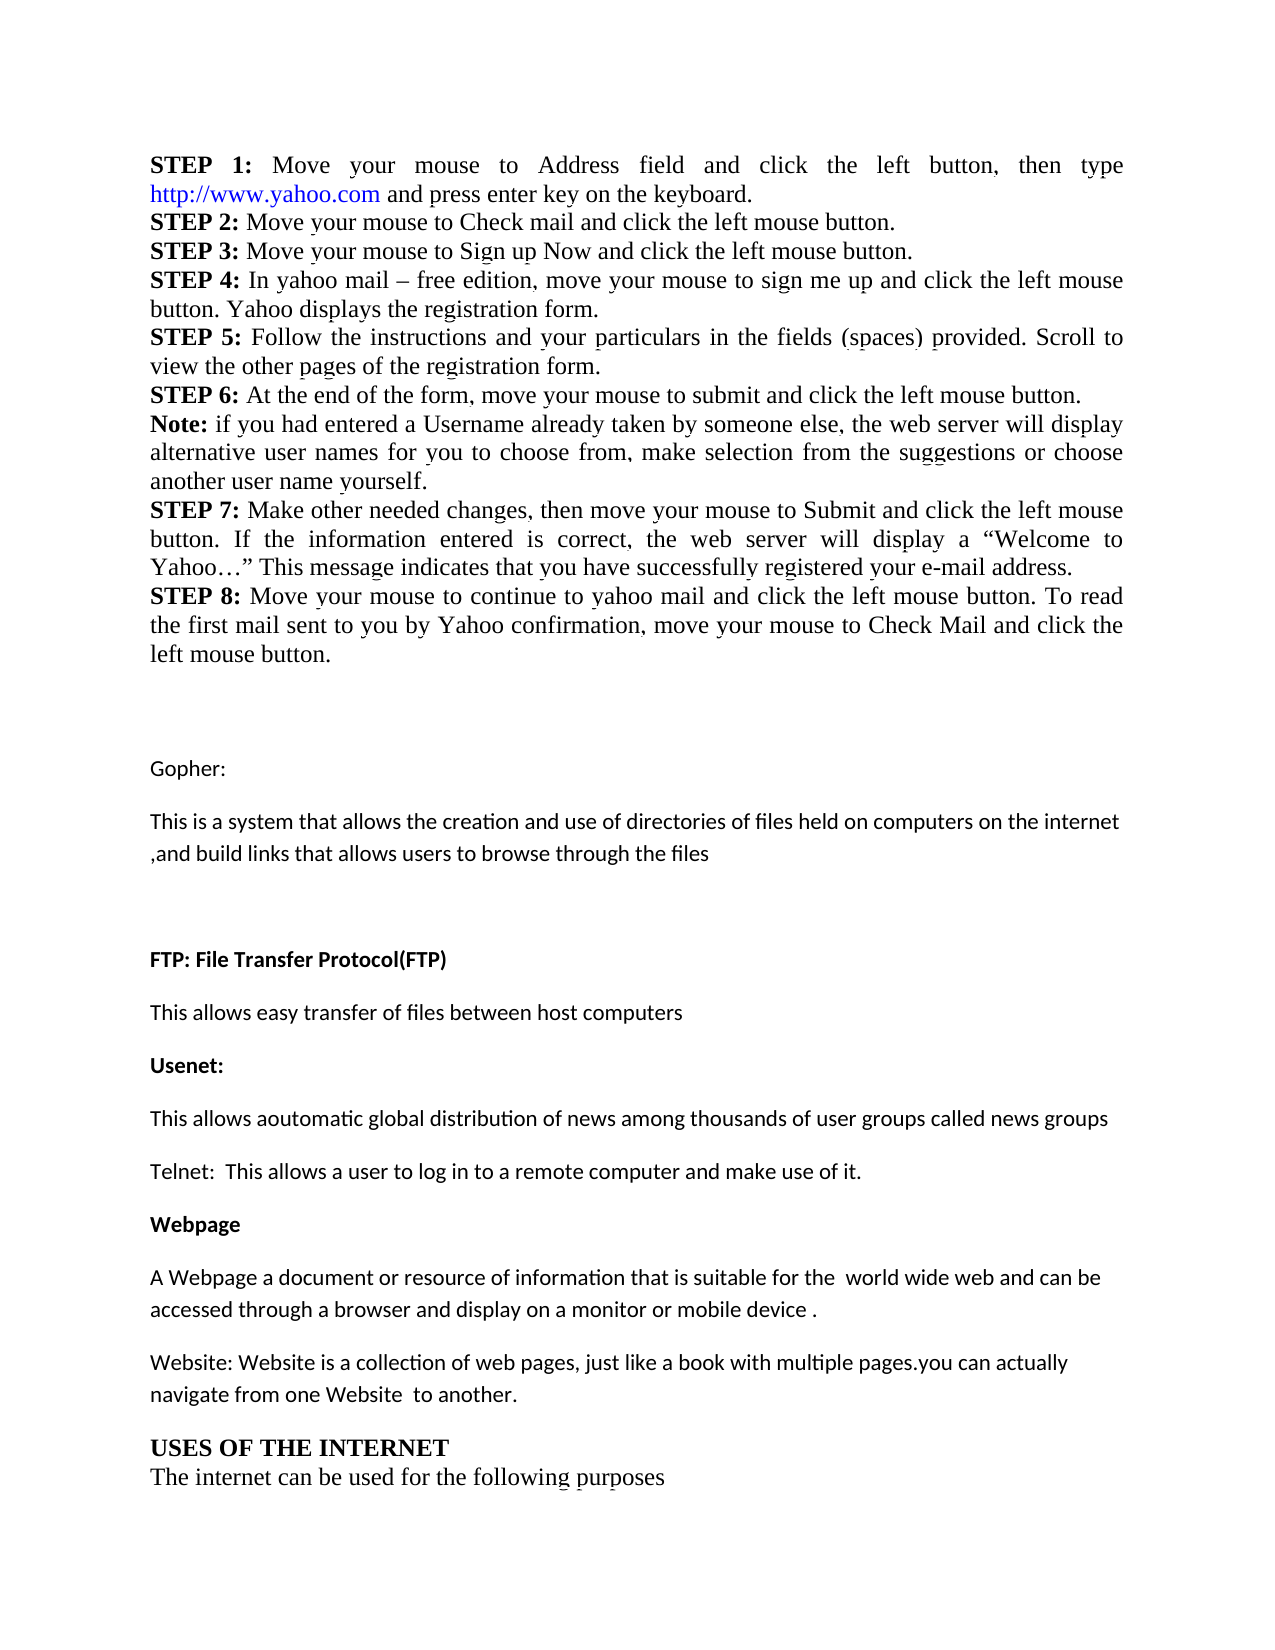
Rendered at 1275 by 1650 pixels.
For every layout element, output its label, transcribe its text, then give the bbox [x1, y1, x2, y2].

text Note: if you had entered a Username already taken by someone else, the web server will display alternative user names for you to choose from, make selection from the suggestions or choose another user name yourself. [150, 409, 1125, 462]
text Gopher: [150, 754, 1125, 782]
text A Webpage a document or resource of information that is suitable for the world wide web and can be accessed through a browser and display on a monitor or mobile device . [150, 1263, 1125, 1323]
text STEP 3: Move your mouse to Sign up Now and click the left mouse button. [150, 236, 1125, 265]
text This is a system that allows the creation and use of directories of files held on computers on the internet ,and build links that allows users to browse through the files [150, 807, 1125, 867]
text STEP 4: In yahoo mail – free edition, move your mouse to sign me up and click the left mouse button. Yahoo displays the registration form. [150, 265, 1125, 322]
text Website: Website is a collection of web pages, just like a book with multiple pages.you can actually navigate from one Website to another. [150, 1348, 1125, 1408]
text STEP 7: Make other needed changes, then move your mouse to Submit and click the left mouse button. If the information entered is correct, the web server will display a “Welcome to Yahoo…” This message indicates that you have successfully registered your e-mail address. [150, 495, 1125, 581]
text USES OF THE INTERNET [150, 1433, 1125, 1462]
text STEP 5: Follow the instructions and your particulars in the fields (spaces) provided. Scroll to view the other pages of the registration form. [150, 322, 1125, 347]
text STEP 6: At the end of the form, move your mouse to submit and click the left mouse button. [150, 380, 1125, 409]
text Telnet: This allows a user to log in to a remote computer and make use of it. [150, 1157, 1125, 1185]
text STEP 1: Move your mouse to Address field and click the left button, then type http://www.yahoo.com and press enter key on the keyboard. [150, 176, 1125, 207]
text FTP: File Transfer Protocol(FTP) [150, 945, 1125, 973]
text STEP 8: Move your mouse to continue to yahoo mail and click the left mouse button. To read the first mail sent to you by Yahoo confirmation, move your mouse to Check Mail and click the left mouse button. [150, 581, 1125, 667]
text This allows aoutomatic global distribution of news among thousands of user groups called news groups [150, 1104, 1125, 1132]
text The internet can be used for the following purposes [150, 1462, 1125, 1491]
text This allows easy transfer of files between host computers [150, 998, 1125, 1026]
text Webpage [150, 1210, 1125, 1238]
text STEP 1: Move your mouse to Address field and click the left button, then type http://www.yahoo.com and press enter key on the keyboard. [150, 150, 1125, 175]
text STEP 5: Follow the instructions and your particulars in the fields (spaces) provided. Scroll to view the other pages of the registration form. [150, 349, 1125, 380]
text STEP 2: Move your mouse to Check mail and click the left mouse button. [150, 207, 1125, 236]
text Usenet: [150, 1051, 1125, 1079]
text Note: if you had entered a Username already taken by someone else, the web server will display alternative user names for you to choose from, make selection from the suggestions or choose another user name yourself. [150, 464, 1125, 495]
